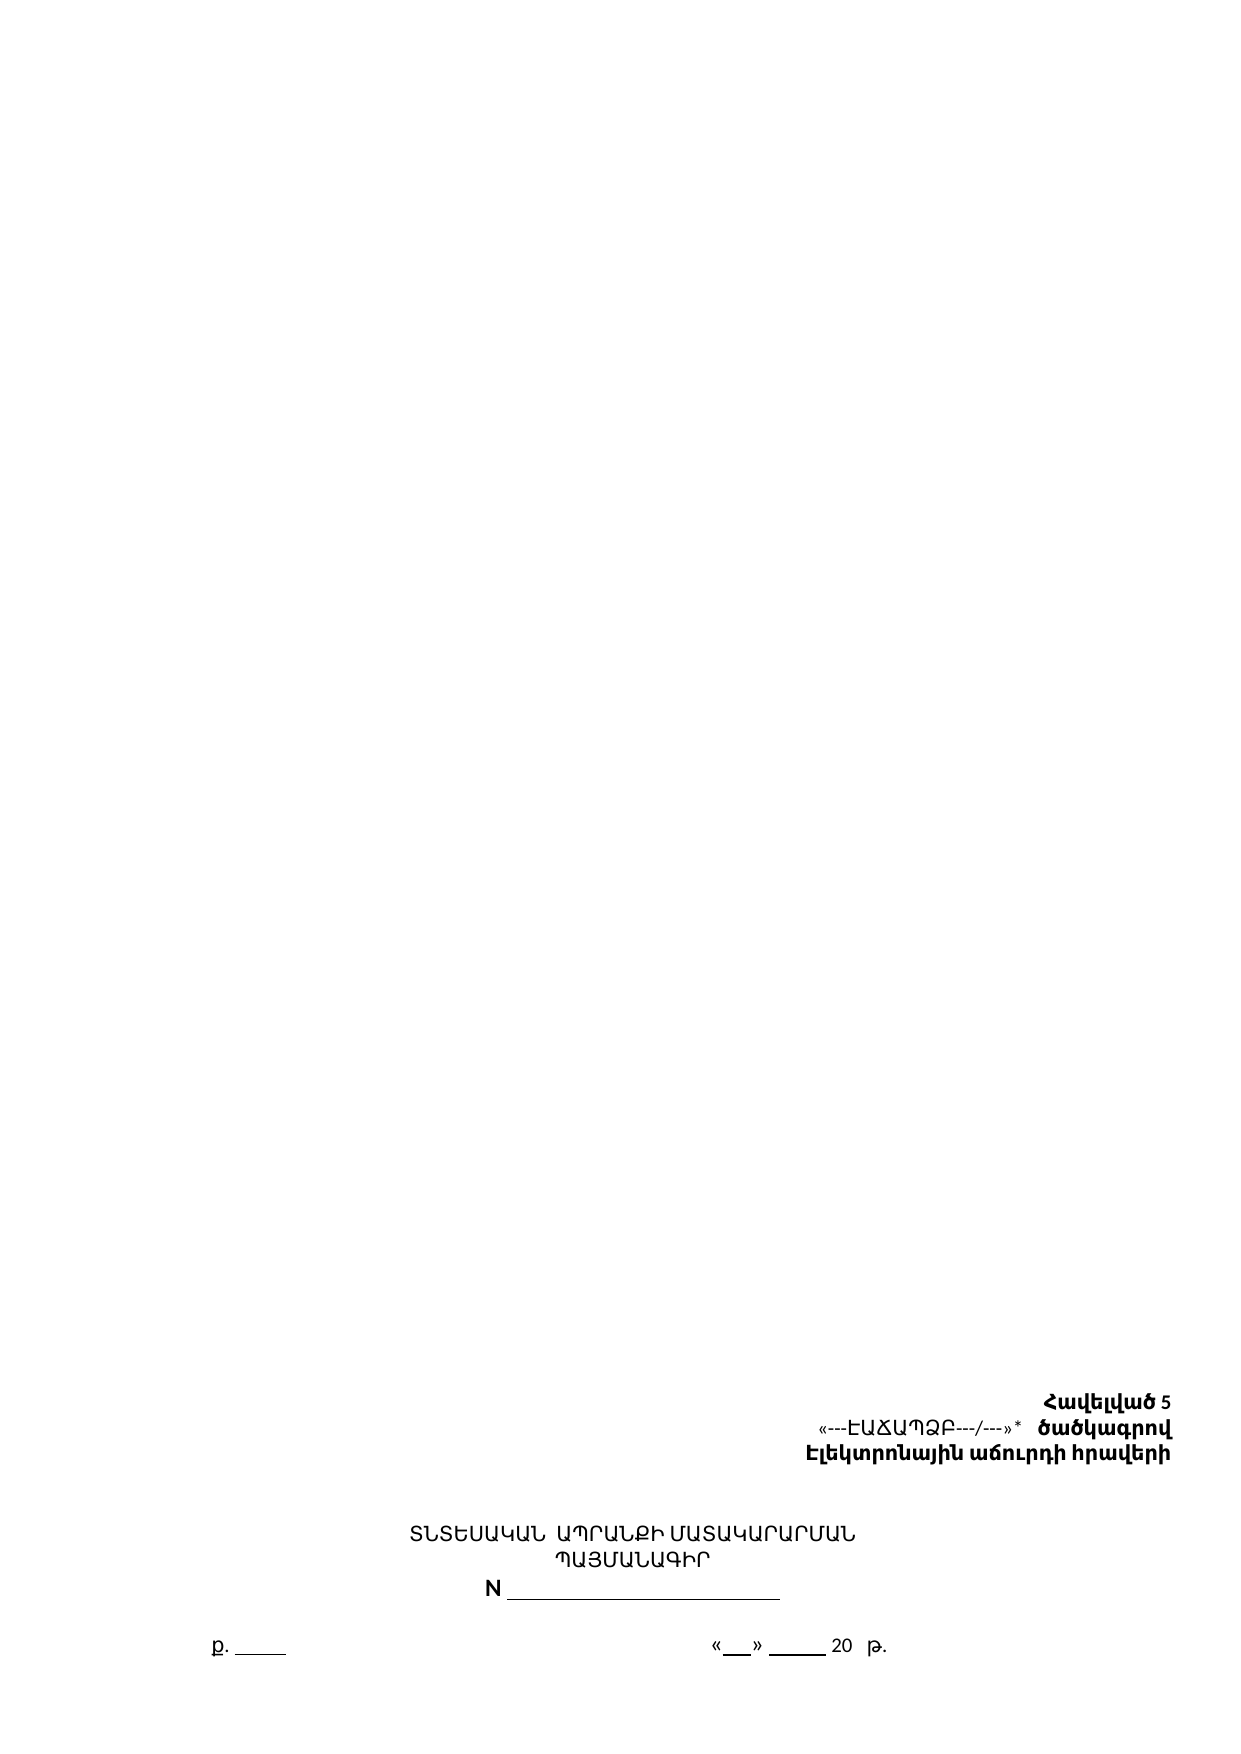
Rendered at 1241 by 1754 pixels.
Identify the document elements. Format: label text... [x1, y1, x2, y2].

text «---ԷԱՃԱՊՁԲ---/---»* ծածկագրով [94, 1415, 1171, 1440]
text ՏՆՏԵՍԱԿԱՆ ԱՊՐԱՆՔԻ ՄԱՏԱԿԱՐԱՐՄԱՆ [79, 1522, 1171, 1547]
text ՊԱՅՄԱՆԱԳԻՐ [79, 1547, 1171, 1572]
text N [79, 1572, 1171, 1603]
text ք. « » 20 թ. [94, 1628, 1171, 1659]
text Հավելված 5 [94, 1389, 1171, 1415]
text Էլեկտրոնային աճուրդի հրավերի [94, 1440, 1171, 1466]
